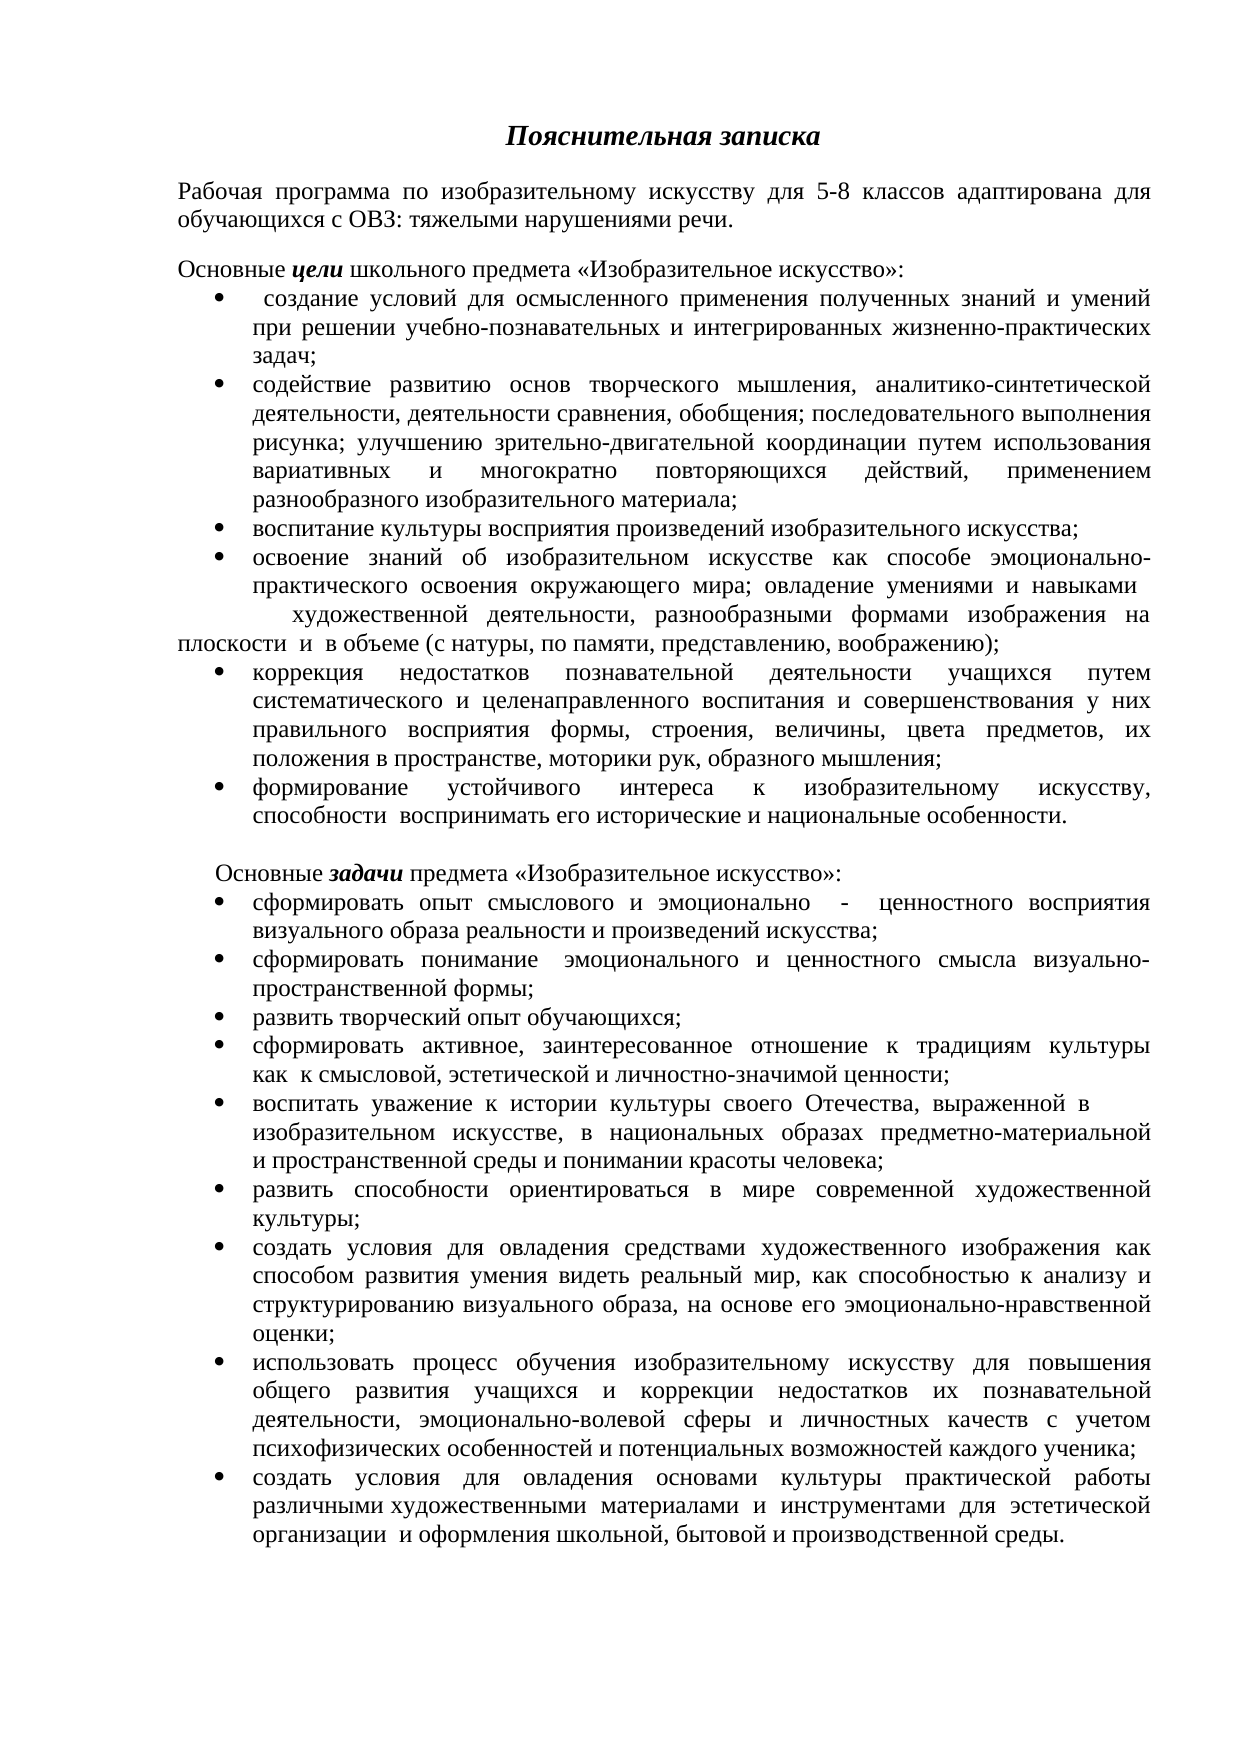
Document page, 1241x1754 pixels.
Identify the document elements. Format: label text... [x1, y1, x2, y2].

list создание условий для осмысленного применения полученных знаний и умений при решении учебно-познавательных и интегрированных жизненно-практических задач; [215, 283, 1152, 369]
text Рабочая программа по изобразительному искусству для 5-8 классов адаптирована для обучающихся с ОВЗ: тяжелыми нарушениями речи. [177, 177, 1152, 233]
list содействие развитию основ творческого мышления, аналитико-синтетической деятельности, деятельности сравнения, обобщения; последовательного выполнения рисунка; улучшению зрительно-двигательной координации путем использования вариативных и многократно повторяющихся действий, применением разнообразного изобразительного материала; [215, 369, 1152, 513]
list использовать процесс обучения изобразительному искусству для повышения общего развития учащихся и коррекции недостатков их познавательной деятельности, эмоционально-волевой сферы и личностных качеств с учетом психофизических особенностей и потенциальных возможностей каждого ученика; [215, 1347, 1152, 1462]
list сформировать понимание эмоционального и ценностного смысла визуально-пространственной формы; [215, 944, 1152, 1002]
list изобразительном искусстве, в национальных образах предметно-материальной и пространственной среды и понимании красоты человека; [252, 1117, 1152, 1174]
list освоение знаний об изобразительном искусстве как способе эмоционально-практического освоения окружающего мира; овладение умениями и навыками [215, 542, 1152, 599]
list коррекция недостатков познавательной деятельности учащихся путем систематического и целенаправленного воспитания и совершенствования у них правильного восприятия формы, строения, величины, цвета предметов, их положения в пространстве, моторики рук, образного мышления; [215, 657, 1152, 772]
list развить творческий опыт обучающихся; [215, 1002, 1152, 1030]
list воспитание культуры восприятия произведений изобразительного искусства; [215, 513, 1152, 542]
text Основные задачи предмета «Изобразительное искусство»: [215, 858, 1152, 887]
list развить способности ориентироваться в мире современной художественной культуры; [215, 1174, 1152, 1232]
text Основные цели школьного предмета «Изобразительное искусство»: [177, 254, 1152, 283]
list сформировать активное, заинтересованное отношение к традициям культуры как к смысловой, эстетической и личностно-значимой ценности; [215, 1030, 1152, 1088]
list создать условия для овладения средствами художественного изображения как способом развития умения видеть реальный мир, как способностью к анализу и структурированию визуального образа, на основе его эмоционально-нравственной оценки; [215, 1232, 1152, 1347]
text художественной деятельности, разнообразными формами изображения на плоскости и в объеме (с натуры, по памяти, представлению, воображению); [177, 599, 1152, 657]
list создать условия для овладения основами культуры практической работы различными художественными материалами и инструментами для эстетической организации и оформления школьной, бытовой и производственной среды. [215, 1462, 1152, 1548]
list сформировать опыт смыслового и эмоционально - ценностного восприятия визуального образа реальности и произведений искусства; [215, 887, 1152, 944]
list воспитать уважение к истории культуры своего Отечества, выраженной в [215, 1088, 1152, 1117]
list формирование устойчивого интереса к изобразительному искусству, способности воспринимать его исторические и национальные особенности. [215, 772, 1152, 829]
text Пояснительная записка [177, 118, 1152, 152]
